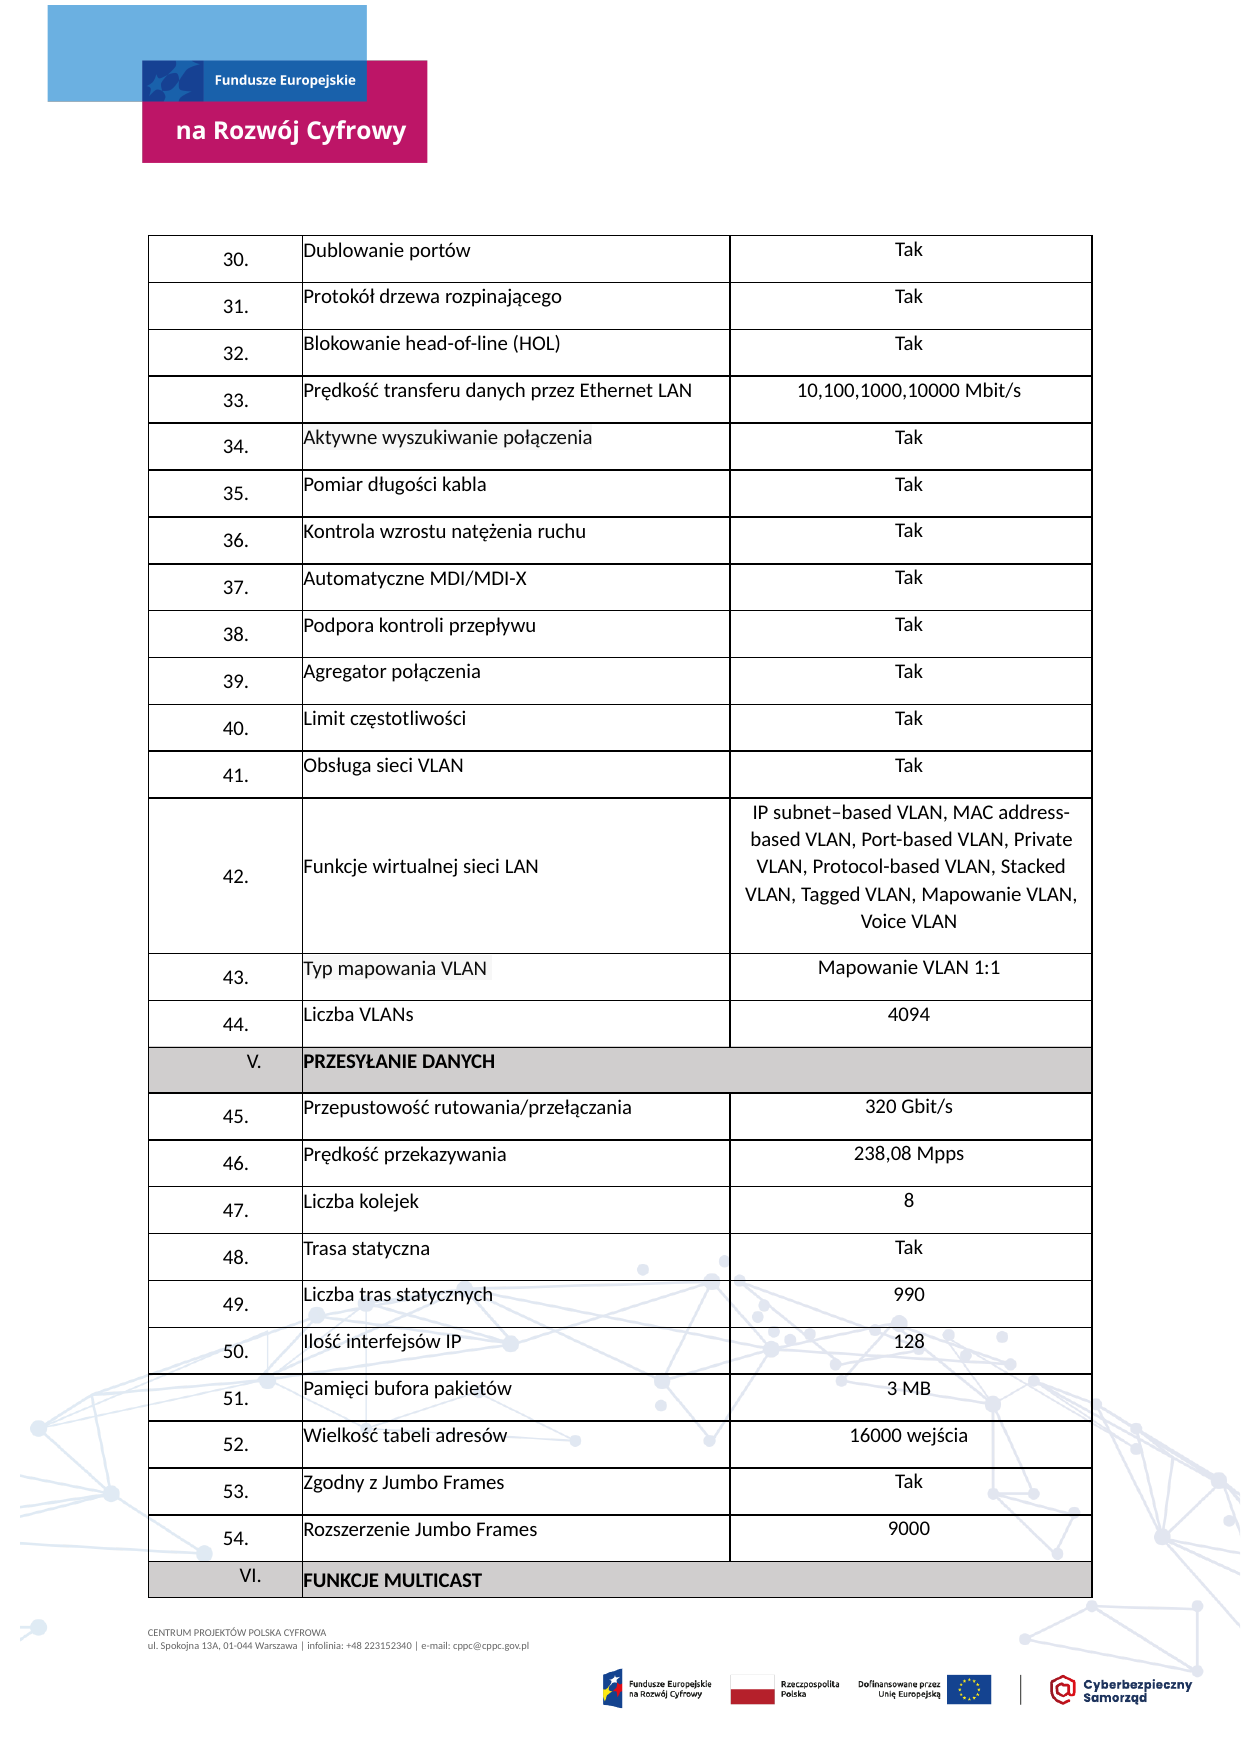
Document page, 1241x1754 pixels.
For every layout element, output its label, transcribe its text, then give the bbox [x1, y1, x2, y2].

table_cell FUNKCJE MULTICAST [303, 1562, 1091, 1597]
table_cell Funkcje wirtualnej sieci LAN [303, 799, 729, 953]
table_cell Protokół drzewa rozpinającego [303, 283, 729, 328]
table_cell [149, 424, 302, 469]
table_cell Liczba VLANs [303, 1001, 729, 1046]
table_cell [149, 1141, 302, 1186]
table_cell [149, 1281, 302, 1326]
table_cell [149, 658, 302, 703]
table_cell Pamięci bufora pakietów [303, 1375, 729, 1420]
table_cell Liczba kolejek [303, 1187, 729, 1233]
table_cell Tak [731, 424, 1091, 469]
table_cell PRZESYŁANIE DANYCH [303, 1048, 1091, 1092]
table_cell Trasa statyczna [303, 1234, 729, 1279]
table_cell Pomiar długości kabla [303, 471, 729, 516]
table_cell Przepustowość rutowania/przełączania [303, 1094, 729, 1139]
table_cell 320 Gbit/s [731, 1094, 1091, 1139]
table_cell Tak [731, 1234, 1091, 1279]
table_cell Tak [731, 283, 1091, 328]
table_cell [149, 752, 302, 797]
table_cell [149, 377, 302, 422]
table_cell 8 [731, 1187, 1091, 1233]
table_cell [149, 799, 302, 953]
table_cell [149, 1375, 302, 1420]
table_cell Limit częstotliwości [303, 705, 729, 750]
table_cell Agregator połączenia [303, 658, 729, 703]
table_cell Tak [731, 705, 1091, 750]
table_cell Rozszerzenie Jumbo Frames [303, 1516, 729, 1561]
table_cell 128 [731, 1328, 1091, 1373]
table_cell Tak [731, 236, 1091, 282]
table_cell [149, 1094, 302, 1139]
picture [20, 1255, 1241, 1754]
table_cell Tak [731, 611, 1091, 657]
table_cell 990 [731, 1281, 1091, 1326]
table_cell [149, 1234, 302, 1279]
table_cell Tak [731, 471, 1091, 516]
table_cell [149, 518, 302, 563]
table_cell Prędkość transferu danych przez Ethernet LAN [303, 377, 729, 422]
picture [47, 5, 428, 163]
table_cell [149, 1562, 302, 1597]
table_cell Typ mapowania VLAN [303, 954, 729, 999]
table_cell Podpora kontroli przepływu [303, 611, 729, 657]
table_cell 9000 [731, 1516, 1091, 1561]
table_cell Kontrola wzrostu natężenia ruchu [303, 518, 729, 563]
table_cell Tak [731, 565, 1091, 610]
table_cell Ilość interfejsów IP [303, 1328, 729, 1373]
table_cell [149, 1048, 302, 1092]
table_cell 4094 [731, 1001, 1091, 1046]
table_cell 16000 wejścia [731, 1422, 1091, 1467]
table_cell [149, 283, 302, 328]
table_cell [149, 1422, 302, 1467]
table_cell Tak [731, 752, 1091, 797]
table_cell Tak [731, 518, 1091, 563]
table_cell Dublowanie portów [303, 236, 729, 282]
table_cell [149, 330, 302, 375]
table_cell Automatyczne MDI/MDI-X [303, 565, 729, 610]
table_cell [149, 471, 302, 516]
table_cell Zgodny z Jumbo Frames [303, 1469, 729, 1514]
table_cell Obsługa sieci VLAN [303, 752, 729, 797]
table_cell 10,100,1000,10000 Mbit/s [731, 377, 1091, 422]
table_cell Aktywne wyszukiwanie połączenia [303, 424, 729, 469]
table_cell Tak [731, 1469, 1091, 1514]
table_cell [149, 1516, 302, 1561]
table_cell [149, 954, 302, 999]
table_cell Blokowanie head-of-line (HOL) [303, 330, 729, 375]
table_cell Prędkość przekazywania [303, 1141, 729, 1186]
table_cell Mapowanie VLAN 1:1 [731, 954, 1091, 999]
table_cell Tak [731, 658, 1091, 703]
table_cell [149, 565, 302, 610]
table_cell [149, 236, 302, 282]
table_cell 238,08 Mpps [731, 1141, 1091, 1186]
table_cell IP subnet–based VLAN, MAC address-based VLAN, Port-based VLAN, Private VLAN, Protocol-based VLAN, Stacked VLAN, Tagged VLAN, Mapowanie VLAN, Voice VLAN [731, 799, 1091, 953]
table_cell Tak [731, 330, 1091, 375]
table_cell [149, 1469, 302, 1514]
table_cell [149, 611, 302, 657]
table_cell [149, 1328, 302, 1373]
table_cell [149, 1001, 302, 1046]
table_cell [149, 705, 302, 750]
table_cell Liczba tras statycznych [303, 1281, 729, 1326]
table_cell Wielkość tabeli adresów [303, 1422, 729, 1467]
table_cell [149, 1187, 302, 1233]
table_cell 3 MB [731, 1375, 1091, 1420]
